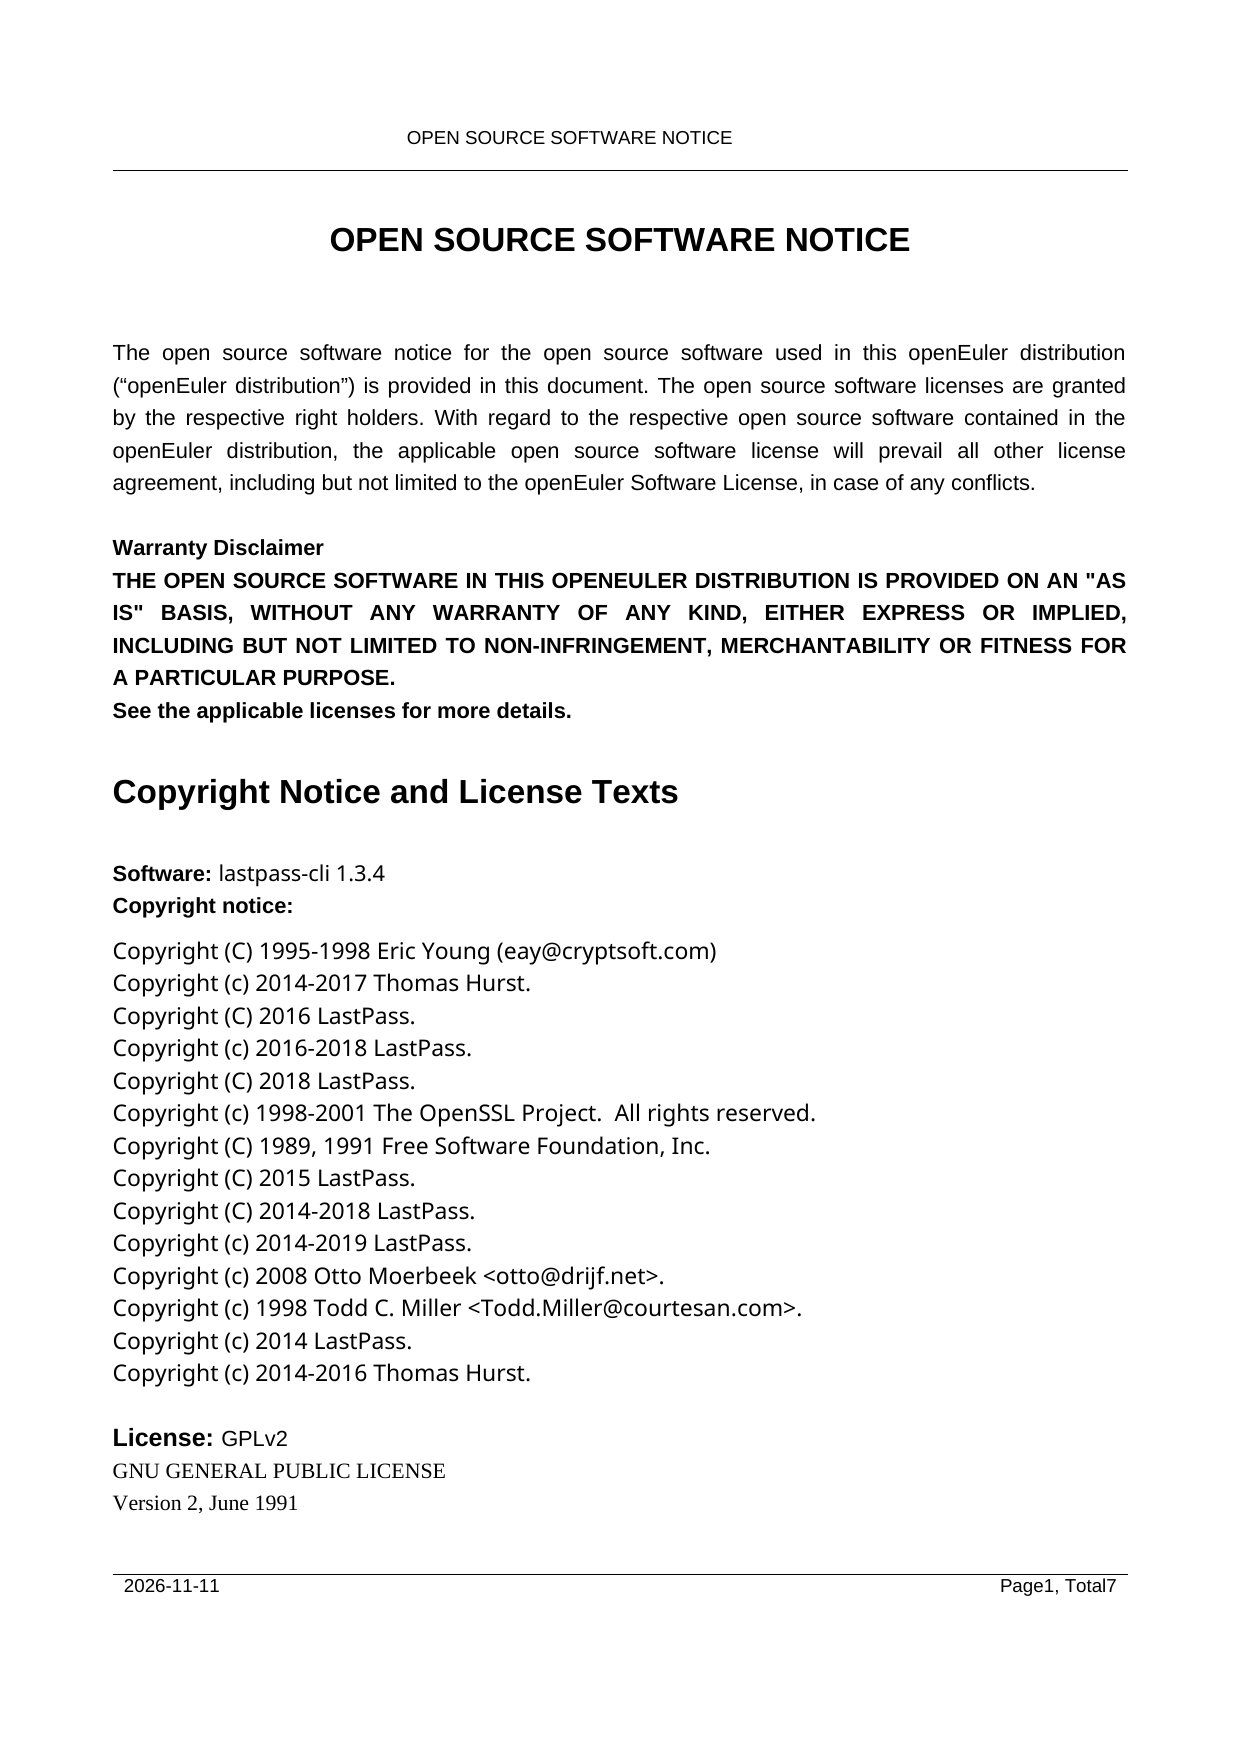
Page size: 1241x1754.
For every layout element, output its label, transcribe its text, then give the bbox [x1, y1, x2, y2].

text OPEN SOURCE SOFTWARE NOTICE [112, 206, 1128, 271]
text The open source software notice for the open source software used in this openEuler distribution (“openEuler distribution”) is provided in this document. The open source software licenses are granted by the respective right holders. With regard to the respective open source software contained in the openEuler distribution, the applicable open source software license will prevail all other license agreement, including but not limited to the openEuler Software License, in case of any conflicts. [112, 336, 1128, 499]
text Copyright notice: [112, 889, 1128, 921]
text License: GPLv2 [112, 1421, 1128, 1454]
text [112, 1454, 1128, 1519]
text THE OPEN SOURCE SOFTWARE IN THIS OPENEULER DISTRIBUTION IS PROVIDED ON AN "AS IS" BASIS, WITHOUT ANY WARRANTY OF ANY KIND, EITHER EXPRESS OR IMPLIED, INCLUDING BUT NOT LIMITED TO NON-INFRINGEMENT, MERCHANTABILITY OR FITNESS FOR A PARTICULAR PURPOSE. See the applicable licenses for more details. [112, 564, 1128, 726]
text Copyright (C) 1995-1998 Eric Young (eay@cryptsoft.com) Copyright (c) 2014-2017 Thomas Hurst. Copyright (C) 2016 LastPass. Copyright (c) 2016-2018 LastPass. Copyright (C) 2018 LastPass. Copyright (c) 1998-2001 The OpenSSL Project. All rights reserved. Copyright (C) 1989, 1991 Free Software Foundation, Inc. Copyright (C) 2015 LastPass. Copyright (C) 2014-2018 LastPass. Copyright (c) 2014-2019 LastPass. Copyright (c) 2008 Otto Moerbeek <otto@drijf.net>. Copyright (c) 1998 Todd C. Miller <Todd.Miller@courtesan.com>. Copyright (c) 2014 LastPass. Copyright (c) 2014-2016 Thomas Hurst. [112, 934, 1128, 1421]
text Copyright Notice and License Texts [112, 759, 1128, 824]
title Software: lastpass-cli 1.3.4 [112, 856, 1128, 889]
text Warranty Disclaimer [112, 531, 1128, 564]
